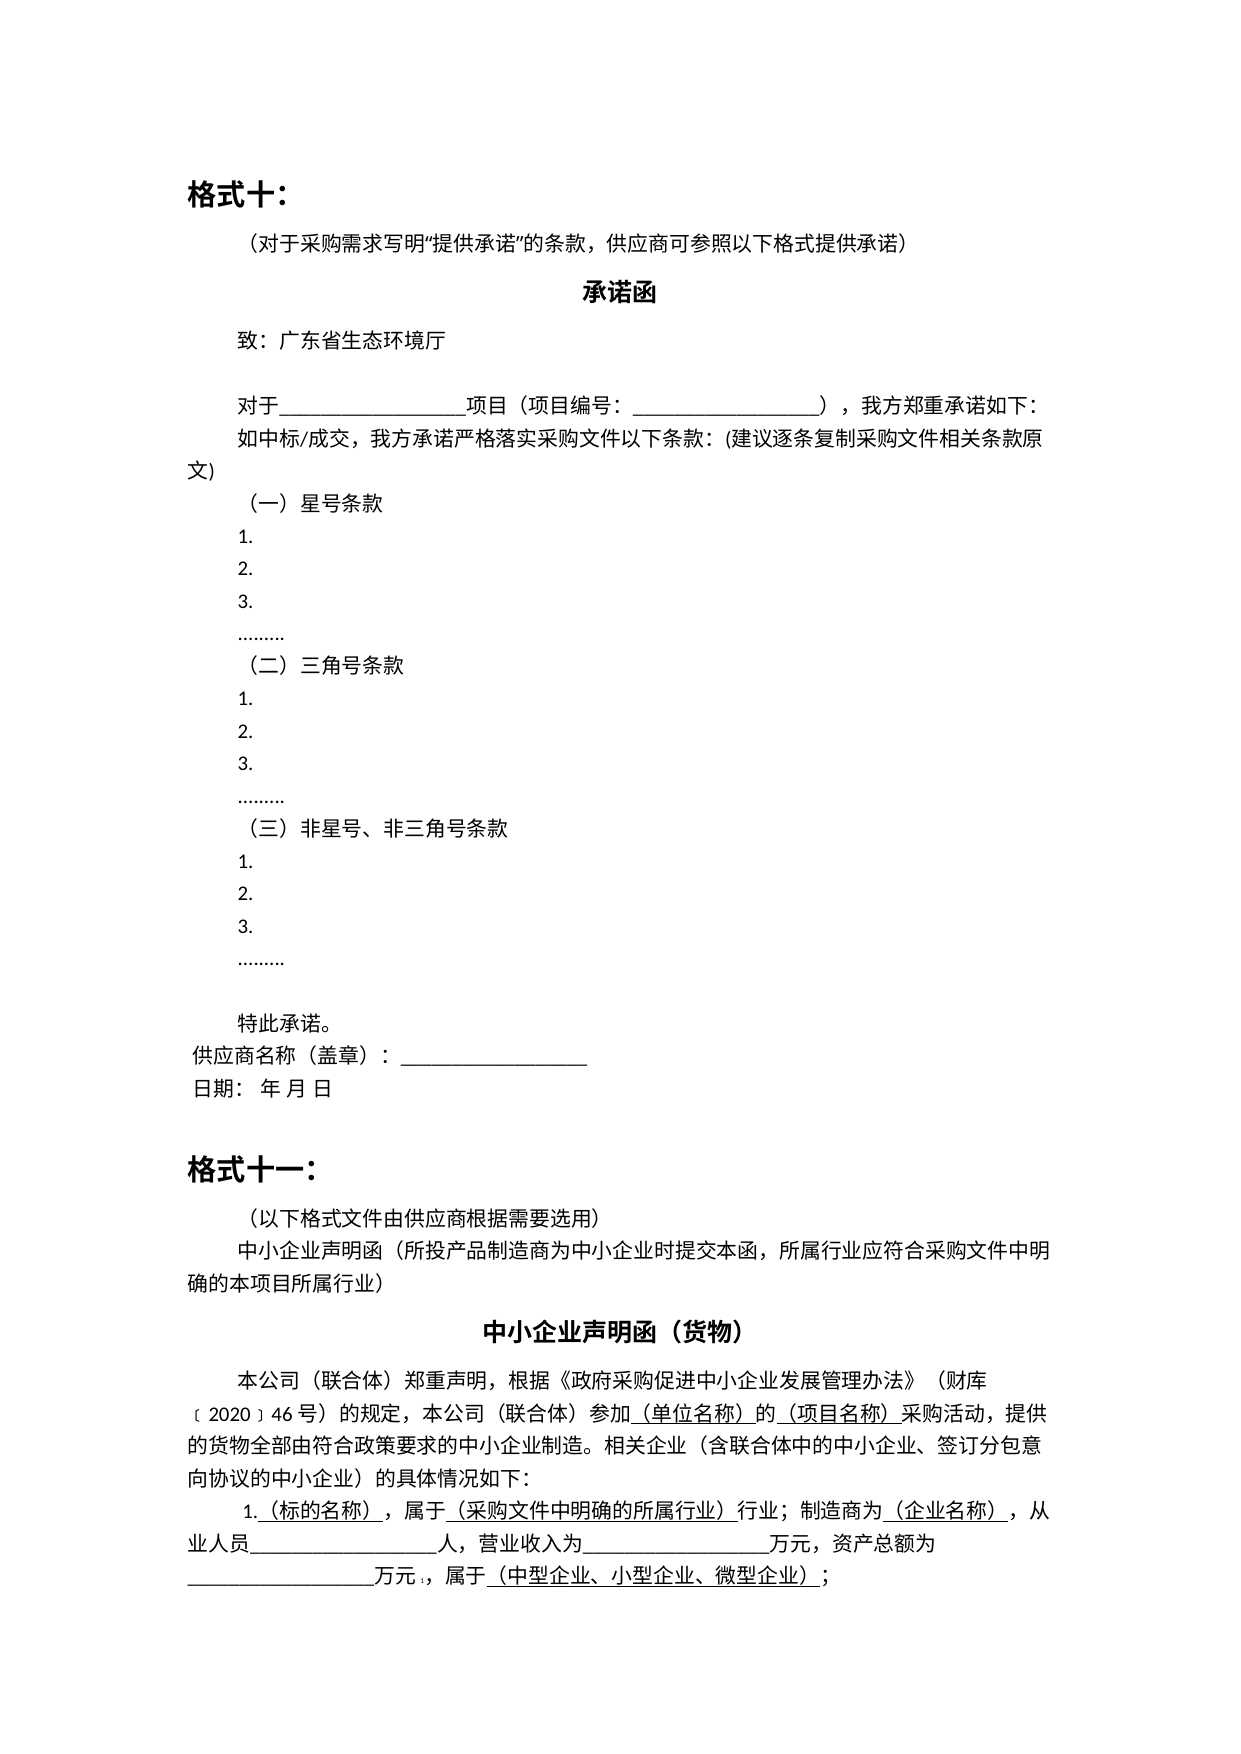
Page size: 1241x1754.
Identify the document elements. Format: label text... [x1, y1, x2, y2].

text 本公司（联合体）郑重声明，根据《政府采购促进中小企业发展管理办法》（财库﹝2020﹞46 号）的规定，本公司（联合体）参加（单位名称）的（项目名称）采购活动，提供的货物全部由符合政策要求的中小企业制造。相关企业（含联合体中的中小企业、签订分包意向协议的中小企业）的具体情况如下： [187, 1364, 1053, 1494]
text 中小企业声明函（所投产品制造商为中小企业时提交本函，所属行业应符合采购文件中明确的本项目所属行业） [187, 1234, 1053, 1299]
text 中小企业声明函（货物） [187, 1299, 1053, 1364]
text 格式十一： [187, 1137, 1053, 1202]
text 供应商名称（盖章）：__________________ [187, 1039, 1053, 1072]
text ......... [187, 617, 1053, 649]
text 3. [187, 584, 1053, 617]
text 对于__________________项目（项目编号：__________________），我方郑重承诺如下： [187, 389, 1053, 422]
text 1.（标的名称），属于（采购文件中明确的所属行业）行业；制造商为（企业名称），从业人员__________________人，营业收入为__________________万元，资产总额为__________________万元1，属于（中型企业、小型企业、微型企业）； [187, 1494, 1053, 1592]
text 1. [187, 682, 1053, 714]
text ......... [187, 942, 1053, 1007]
text （一）星号条款 [187, 487, 1053, 519]
text 2. [187, 877, 1053, 909]
text 2. [187, 714, 1053, 747]
text （二）三角号条款 [187, 649, 1053, 682]
text 2. [187, 552, 1053, 584]
text 承诺函 [187, 259, 1053, 324]
text 3. [187, 747, 1053, 779]
text 格式十： [187, 162, 1053, 227]
text 特此承诺。 [187, 1007, 1053, 1039]
text 3. [187, 909, 1053, 942]
text （三）非星号、非三角号条款 [187, 812, 1053, 844]
text 1. [187, 844, 1053, 877]
text （对于采购需求写明“提供承诺”的条款，供应商可参照以下格式提供承诺） [187, 227, 1053, 259]
text ......... [187, 779, 1053, 812]
text （以下格式文件由供应商根据需要选用） [187, 1202, 1053, 1234]
text 如中标/成交，我方承诺严格落实采购文件以下条款：(建议逐条复制采购文件相关条款原文) [187, 422, 1053, 487]
text 日期： 年 月 日 [187, 1072, 1053, 1104]
text 1. [187, 519, 1053, 552]
text 致：广东省生态环境厅 [187, 324, 1053, 389]
